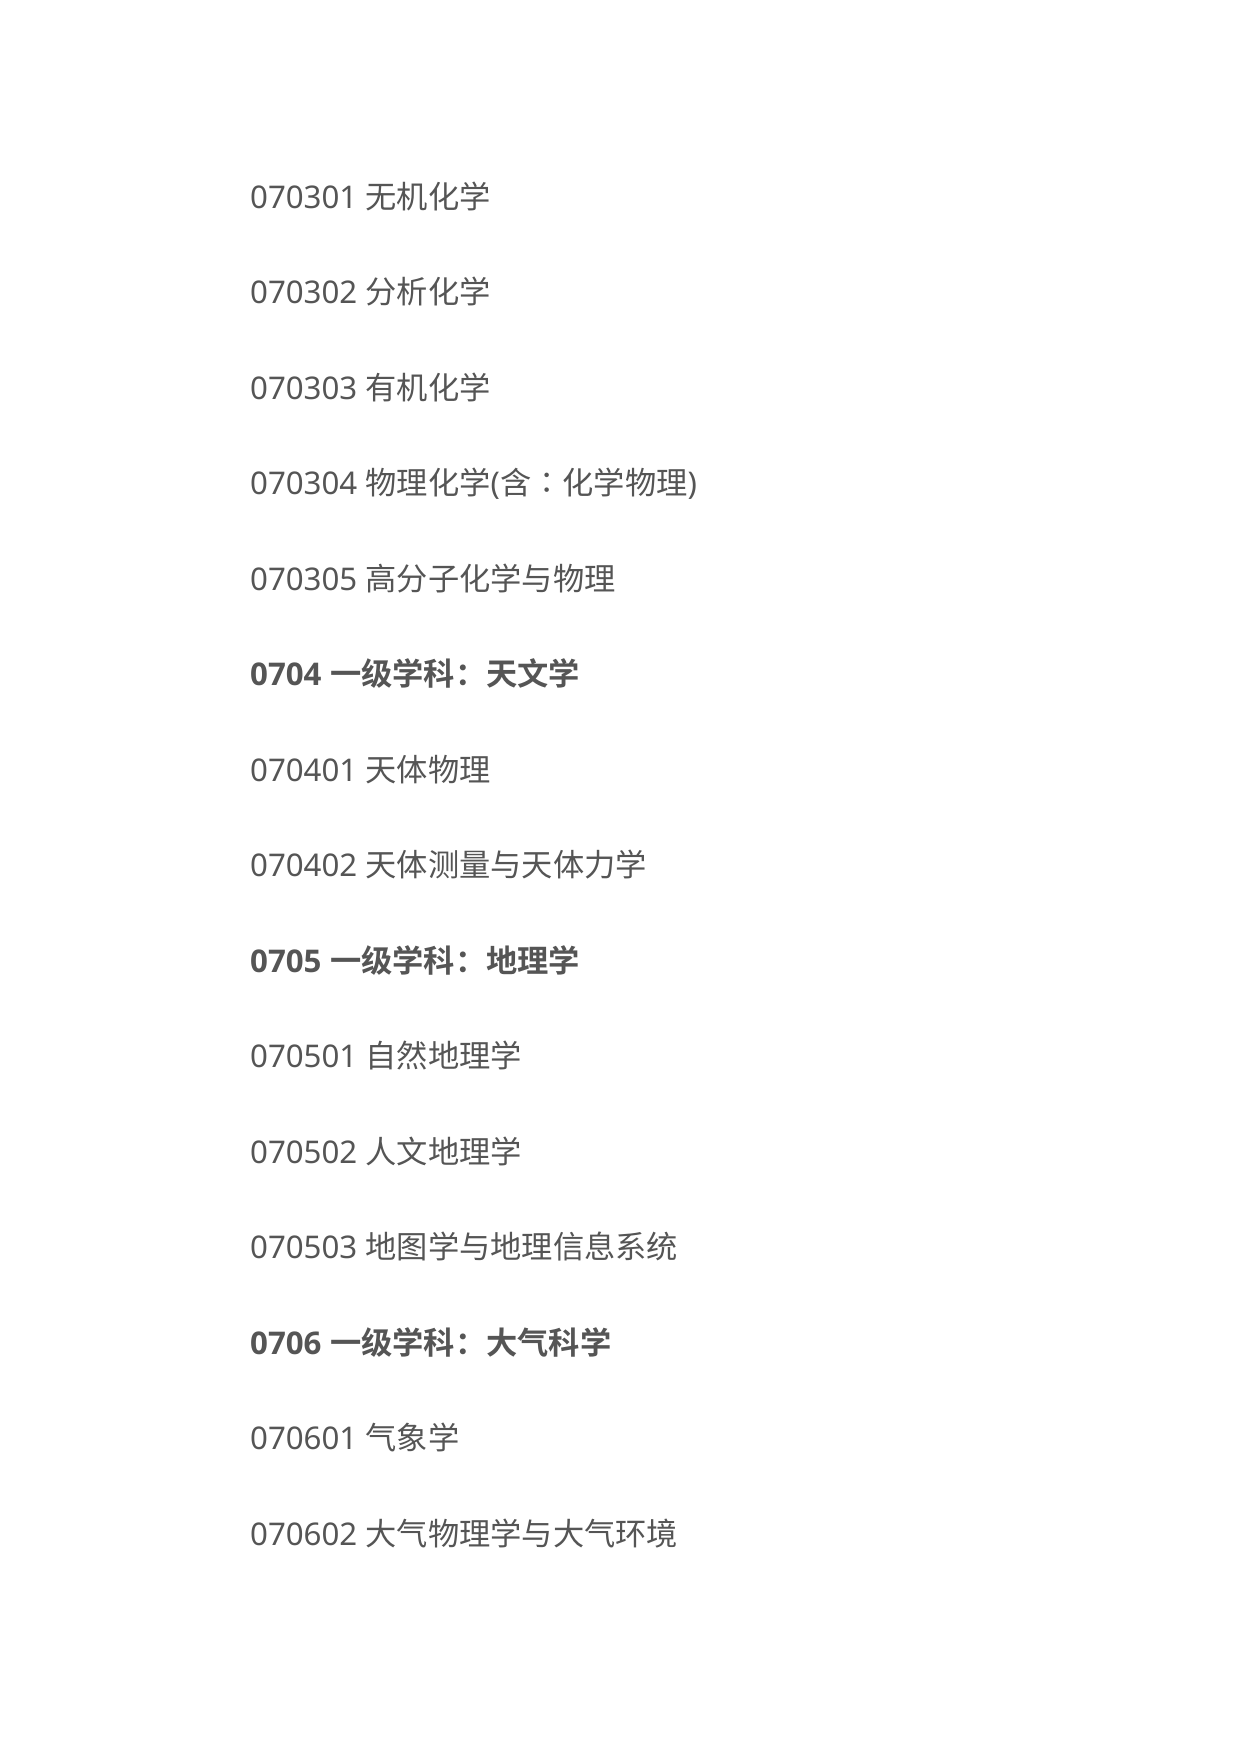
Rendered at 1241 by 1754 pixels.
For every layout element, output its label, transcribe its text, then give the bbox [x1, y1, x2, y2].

text 070303 有机化学 [187, 353, 1053, 418]
text 070503 地图学与地理信息系统 [187, 1213, 1053, 1278]
text 0706 一级学科：大气科学 [187, 1308, 1053, 1373]
text 070601 气象学 [187, 1404, 1053, 1469]
text 070501 自然地理学 [187, 1022, 1053, 1087]
text 070302 分析化学 [187, 257, 1053, 322]
text 070402 天体测量与天体力学 [187, 831, 1053, 896]
text 0705 一级学科：地理学 [187, 926, 1053, 991]
text 070602 大气物理学与大气环境 [187, 1499, 1053, 1564]
text 070304 物理化学(含∶化学物理) [187, 448, 1053, 513]
text 070301 无机化学 [187, 162, 1053, 227]
text 070305 高分子化学与物理 [187, 544, 1053, 609]
text 070502 人文地理学 [187, 1117, 1053, 1182]
text 0704 一级学科：天文学 [187, 639, 1053, 704]
text 070401 天体物理 [187, 735, 1053, 800]
